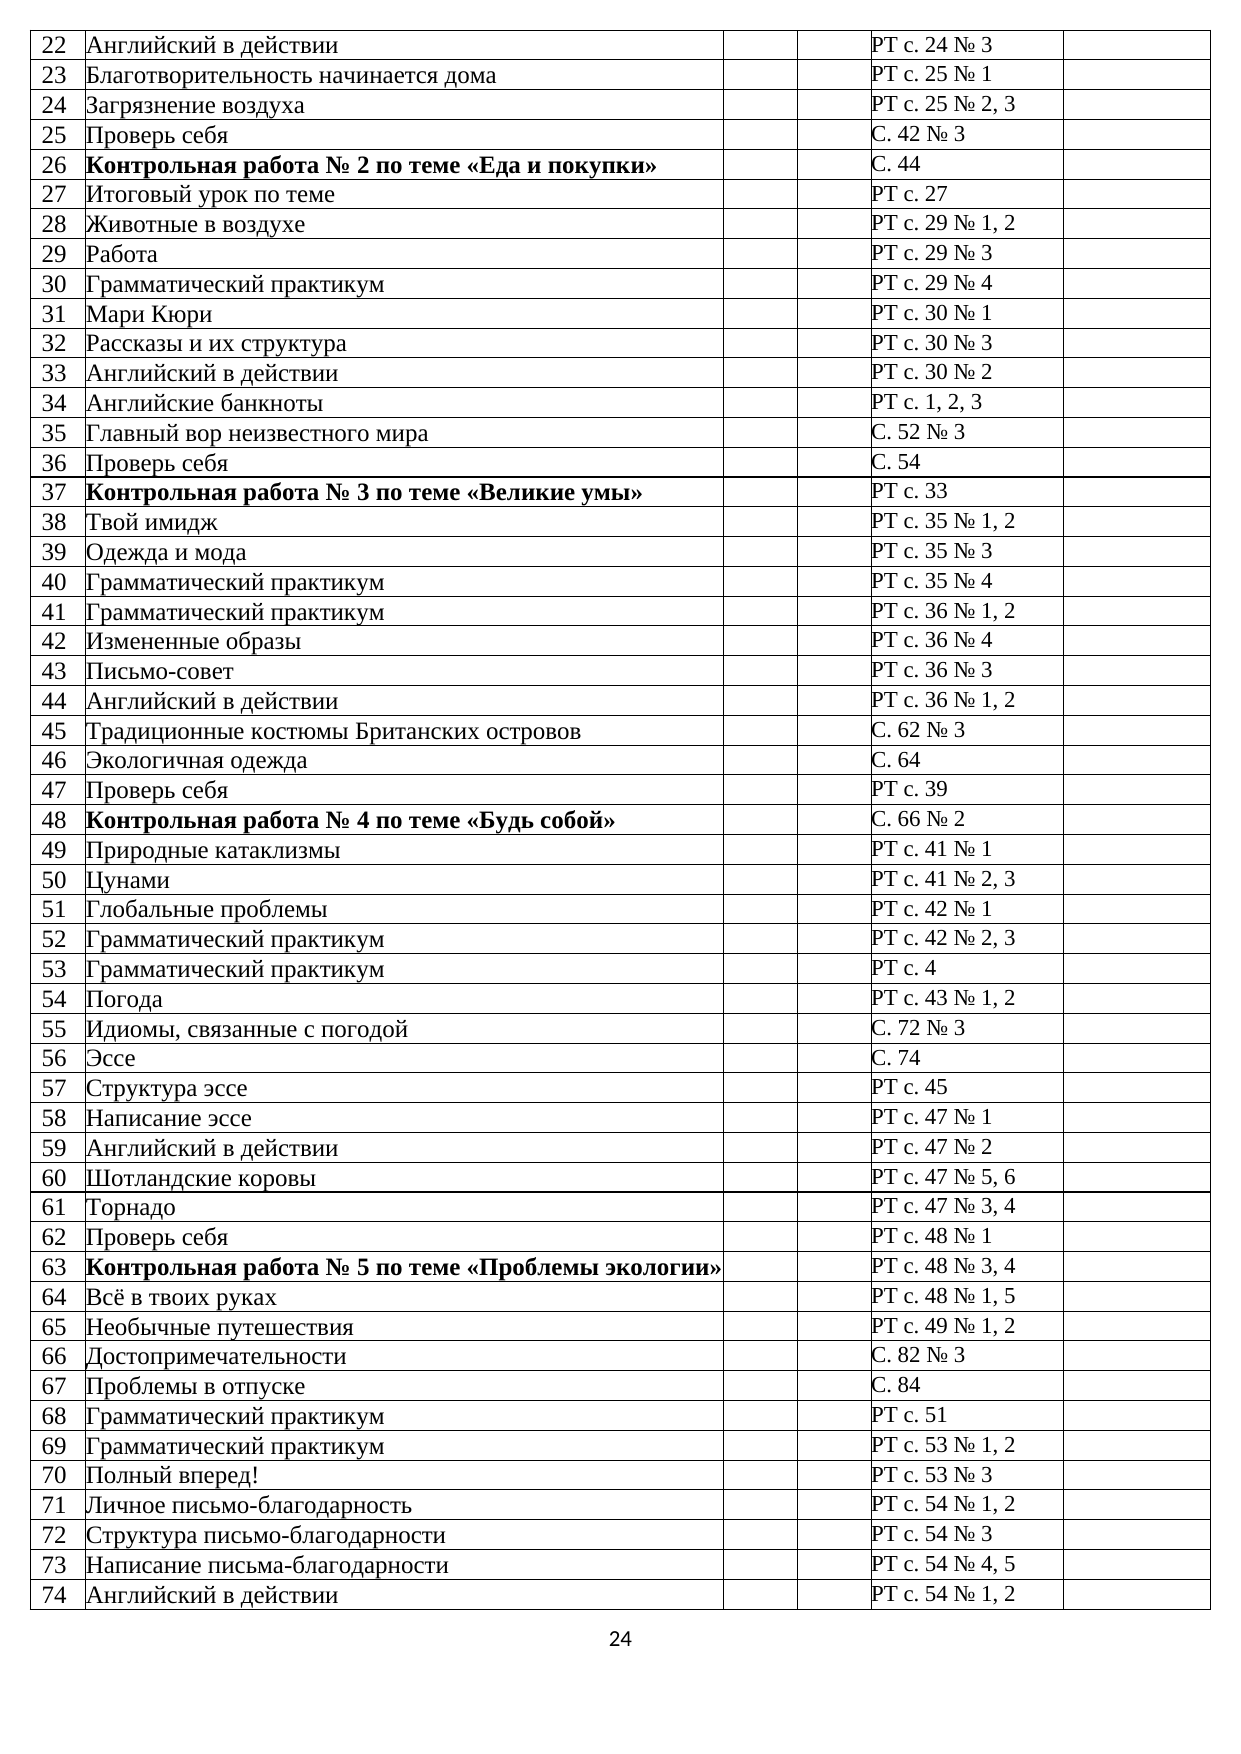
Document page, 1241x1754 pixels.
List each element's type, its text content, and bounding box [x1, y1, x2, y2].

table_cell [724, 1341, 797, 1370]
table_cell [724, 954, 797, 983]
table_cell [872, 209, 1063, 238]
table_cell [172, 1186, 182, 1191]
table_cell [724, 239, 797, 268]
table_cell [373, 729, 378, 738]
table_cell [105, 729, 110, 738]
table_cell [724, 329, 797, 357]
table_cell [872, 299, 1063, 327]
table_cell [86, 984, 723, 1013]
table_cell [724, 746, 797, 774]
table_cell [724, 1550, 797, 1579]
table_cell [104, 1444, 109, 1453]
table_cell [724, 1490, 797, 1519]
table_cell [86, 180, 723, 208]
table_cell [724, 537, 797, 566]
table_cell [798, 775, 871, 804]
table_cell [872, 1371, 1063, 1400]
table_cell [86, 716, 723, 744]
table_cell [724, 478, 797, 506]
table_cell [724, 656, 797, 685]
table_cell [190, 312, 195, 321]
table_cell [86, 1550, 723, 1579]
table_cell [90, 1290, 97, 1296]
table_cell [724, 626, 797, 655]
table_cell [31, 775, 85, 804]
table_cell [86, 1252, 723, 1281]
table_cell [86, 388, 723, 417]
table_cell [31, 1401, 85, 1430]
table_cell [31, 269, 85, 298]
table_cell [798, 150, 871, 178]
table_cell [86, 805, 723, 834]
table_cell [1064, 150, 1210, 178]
table_cell [724, 31, 797, 59]
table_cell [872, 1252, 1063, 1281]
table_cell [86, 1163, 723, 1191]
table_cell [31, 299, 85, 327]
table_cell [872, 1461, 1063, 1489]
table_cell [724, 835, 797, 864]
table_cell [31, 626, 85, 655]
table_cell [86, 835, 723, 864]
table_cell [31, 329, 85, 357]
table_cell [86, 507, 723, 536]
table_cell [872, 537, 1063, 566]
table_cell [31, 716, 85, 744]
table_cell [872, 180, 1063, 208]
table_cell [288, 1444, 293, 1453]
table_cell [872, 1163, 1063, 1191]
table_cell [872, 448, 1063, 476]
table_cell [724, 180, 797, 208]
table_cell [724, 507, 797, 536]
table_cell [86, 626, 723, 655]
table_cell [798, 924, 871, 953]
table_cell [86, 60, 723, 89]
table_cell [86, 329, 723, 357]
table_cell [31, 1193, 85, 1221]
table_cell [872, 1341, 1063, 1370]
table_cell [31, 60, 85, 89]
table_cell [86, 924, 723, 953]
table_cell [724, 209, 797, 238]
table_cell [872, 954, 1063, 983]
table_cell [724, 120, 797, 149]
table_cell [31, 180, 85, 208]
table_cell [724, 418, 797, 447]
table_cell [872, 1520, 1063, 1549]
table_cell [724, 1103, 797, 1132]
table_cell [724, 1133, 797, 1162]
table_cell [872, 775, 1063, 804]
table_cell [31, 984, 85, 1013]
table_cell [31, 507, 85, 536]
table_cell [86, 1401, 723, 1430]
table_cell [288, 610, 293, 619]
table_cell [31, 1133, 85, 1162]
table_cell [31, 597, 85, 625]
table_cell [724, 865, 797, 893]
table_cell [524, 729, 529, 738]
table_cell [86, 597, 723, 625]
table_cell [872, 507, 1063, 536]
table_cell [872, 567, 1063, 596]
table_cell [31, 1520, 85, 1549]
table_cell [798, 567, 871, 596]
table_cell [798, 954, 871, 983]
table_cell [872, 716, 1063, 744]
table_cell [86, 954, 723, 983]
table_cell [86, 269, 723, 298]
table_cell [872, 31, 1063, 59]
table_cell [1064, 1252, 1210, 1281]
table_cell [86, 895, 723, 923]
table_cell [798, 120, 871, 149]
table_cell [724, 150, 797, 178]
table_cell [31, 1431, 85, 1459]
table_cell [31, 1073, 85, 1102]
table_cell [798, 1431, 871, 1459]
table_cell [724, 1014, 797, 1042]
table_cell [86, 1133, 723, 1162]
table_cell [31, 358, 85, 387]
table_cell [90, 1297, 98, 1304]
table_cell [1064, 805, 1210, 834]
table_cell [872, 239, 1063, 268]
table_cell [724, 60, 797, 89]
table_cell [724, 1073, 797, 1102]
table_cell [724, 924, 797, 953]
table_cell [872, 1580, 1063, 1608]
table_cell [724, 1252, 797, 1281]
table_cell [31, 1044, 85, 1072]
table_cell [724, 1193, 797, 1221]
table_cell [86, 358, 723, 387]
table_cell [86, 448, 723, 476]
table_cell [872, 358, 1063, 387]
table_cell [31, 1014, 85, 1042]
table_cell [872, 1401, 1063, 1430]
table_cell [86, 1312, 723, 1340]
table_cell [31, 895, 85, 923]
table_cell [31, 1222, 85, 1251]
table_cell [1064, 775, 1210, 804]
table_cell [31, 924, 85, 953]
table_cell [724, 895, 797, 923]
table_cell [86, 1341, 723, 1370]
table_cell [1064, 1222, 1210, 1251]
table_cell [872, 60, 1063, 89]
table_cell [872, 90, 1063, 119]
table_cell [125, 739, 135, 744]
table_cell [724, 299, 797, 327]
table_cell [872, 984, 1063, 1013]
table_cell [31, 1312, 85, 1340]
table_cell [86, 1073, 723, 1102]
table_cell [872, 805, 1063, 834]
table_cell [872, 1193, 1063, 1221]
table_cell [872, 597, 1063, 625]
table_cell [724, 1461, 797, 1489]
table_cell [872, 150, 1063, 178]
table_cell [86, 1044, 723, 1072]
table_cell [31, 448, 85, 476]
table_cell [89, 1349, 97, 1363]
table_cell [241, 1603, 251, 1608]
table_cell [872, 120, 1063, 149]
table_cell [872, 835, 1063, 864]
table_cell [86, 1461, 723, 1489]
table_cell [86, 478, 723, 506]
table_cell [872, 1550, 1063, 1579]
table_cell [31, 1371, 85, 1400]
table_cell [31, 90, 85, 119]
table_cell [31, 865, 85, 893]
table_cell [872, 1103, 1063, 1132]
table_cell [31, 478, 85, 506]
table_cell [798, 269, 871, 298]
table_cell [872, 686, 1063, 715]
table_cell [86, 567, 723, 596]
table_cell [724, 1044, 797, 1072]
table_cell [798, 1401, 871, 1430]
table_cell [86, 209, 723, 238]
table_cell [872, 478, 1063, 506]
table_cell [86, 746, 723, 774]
table_cell 22 [31, 31, 85, 59]
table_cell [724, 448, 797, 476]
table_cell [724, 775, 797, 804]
table_cell Английский в действии [86, 31, 723, 59]
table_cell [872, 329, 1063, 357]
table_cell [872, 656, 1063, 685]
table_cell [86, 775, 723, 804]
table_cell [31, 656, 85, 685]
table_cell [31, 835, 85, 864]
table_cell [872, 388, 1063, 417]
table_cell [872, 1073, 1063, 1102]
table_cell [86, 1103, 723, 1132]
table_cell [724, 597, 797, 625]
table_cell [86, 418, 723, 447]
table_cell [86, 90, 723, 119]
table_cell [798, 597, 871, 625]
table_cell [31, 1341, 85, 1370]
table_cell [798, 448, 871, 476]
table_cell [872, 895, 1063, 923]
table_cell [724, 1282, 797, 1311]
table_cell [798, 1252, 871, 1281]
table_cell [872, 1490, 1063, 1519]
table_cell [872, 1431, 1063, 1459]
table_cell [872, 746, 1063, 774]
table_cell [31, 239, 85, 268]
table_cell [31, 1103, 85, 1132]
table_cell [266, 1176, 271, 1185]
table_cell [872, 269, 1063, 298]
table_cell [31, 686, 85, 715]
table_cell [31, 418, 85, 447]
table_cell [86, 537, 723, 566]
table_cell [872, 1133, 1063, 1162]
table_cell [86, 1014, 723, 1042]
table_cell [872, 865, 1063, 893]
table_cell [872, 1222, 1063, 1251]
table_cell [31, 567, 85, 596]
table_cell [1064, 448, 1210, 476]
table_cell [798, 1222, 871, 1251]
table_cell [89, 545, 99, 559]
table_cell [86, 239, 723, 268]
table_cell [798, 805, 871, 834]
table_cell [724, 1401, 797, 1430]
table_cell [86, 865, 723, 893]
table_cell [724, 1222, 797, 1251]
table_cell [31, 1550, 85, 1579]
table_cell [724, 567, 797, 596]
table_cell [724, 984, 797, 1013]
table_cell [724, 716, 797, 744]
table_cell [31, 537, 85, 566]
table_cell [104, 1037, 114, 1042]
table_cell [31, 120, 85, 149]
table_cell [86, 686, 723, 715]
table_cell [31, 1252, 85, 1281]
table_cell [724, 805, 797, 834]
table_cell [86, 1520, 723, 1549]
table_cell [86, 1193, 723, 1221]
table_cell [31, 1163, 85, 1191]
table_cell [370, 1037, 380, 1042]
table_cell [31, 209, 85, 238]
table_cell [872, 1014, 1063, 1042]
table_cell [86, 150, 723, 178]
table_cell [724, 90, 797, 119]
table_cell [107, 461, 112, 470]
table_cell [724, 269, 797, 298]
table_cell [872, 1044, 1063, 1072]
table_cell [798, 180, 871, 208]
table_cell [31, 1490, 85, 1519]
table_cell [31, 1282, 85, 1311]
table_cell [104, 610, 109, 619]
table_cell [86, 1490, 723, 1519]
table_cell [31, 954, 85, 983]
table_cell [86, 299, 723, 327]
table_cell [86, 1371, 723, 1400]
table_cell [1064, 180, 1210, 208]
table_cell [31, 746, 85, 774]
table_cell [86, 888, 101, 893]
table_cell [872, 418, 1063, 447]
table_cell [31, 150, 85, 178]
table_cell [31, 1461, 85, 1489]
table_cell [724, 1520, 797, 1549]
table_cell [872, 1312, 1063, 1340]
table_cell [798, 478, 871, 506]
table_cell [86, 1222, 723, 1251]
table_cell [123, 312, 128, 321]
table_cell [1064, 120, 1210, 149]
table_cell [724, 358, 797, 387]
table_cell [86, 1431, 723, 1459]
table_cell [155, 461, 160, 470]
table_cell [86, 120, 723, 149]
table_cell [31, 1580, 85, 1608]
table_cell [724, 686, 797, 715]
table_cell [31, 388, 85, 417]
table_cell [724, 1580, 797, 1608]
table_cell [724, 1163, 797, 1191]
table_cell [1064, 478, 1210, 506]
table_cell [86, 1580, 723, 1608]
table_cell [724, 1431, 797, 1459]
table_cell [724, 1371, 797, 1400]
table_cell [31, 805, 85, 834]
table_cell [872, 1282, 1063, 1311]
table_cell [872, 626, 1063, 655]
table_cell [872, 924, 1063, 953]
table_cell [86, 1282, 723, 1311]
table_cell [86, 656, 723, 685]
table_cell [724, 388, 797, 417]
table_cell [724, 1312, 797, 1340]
